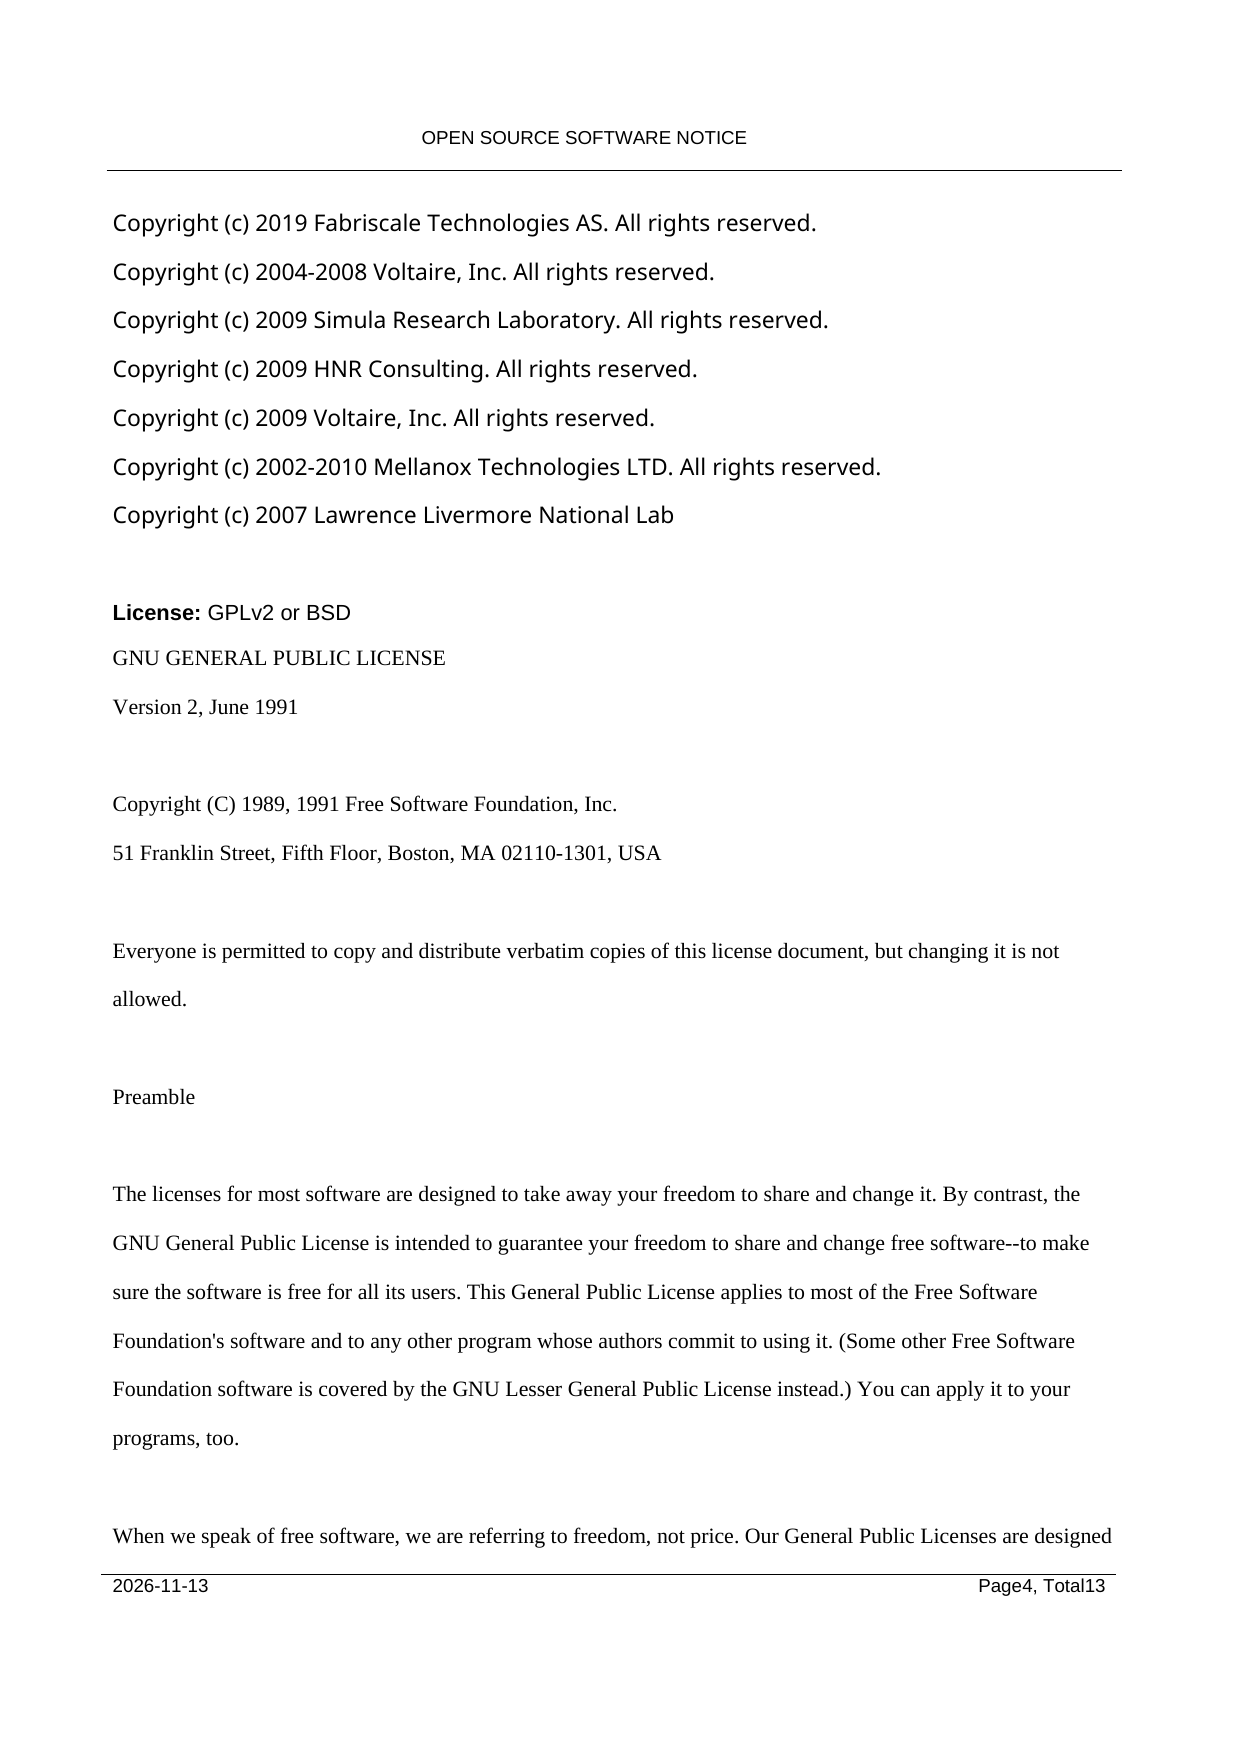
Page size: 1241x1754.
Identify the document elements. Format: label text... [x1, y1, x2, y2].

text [112, 641, 1128, 1551]
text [112, 206, 1128, 580]
text License: GPLv2 or BSD [112, 596, 1128, 629]
